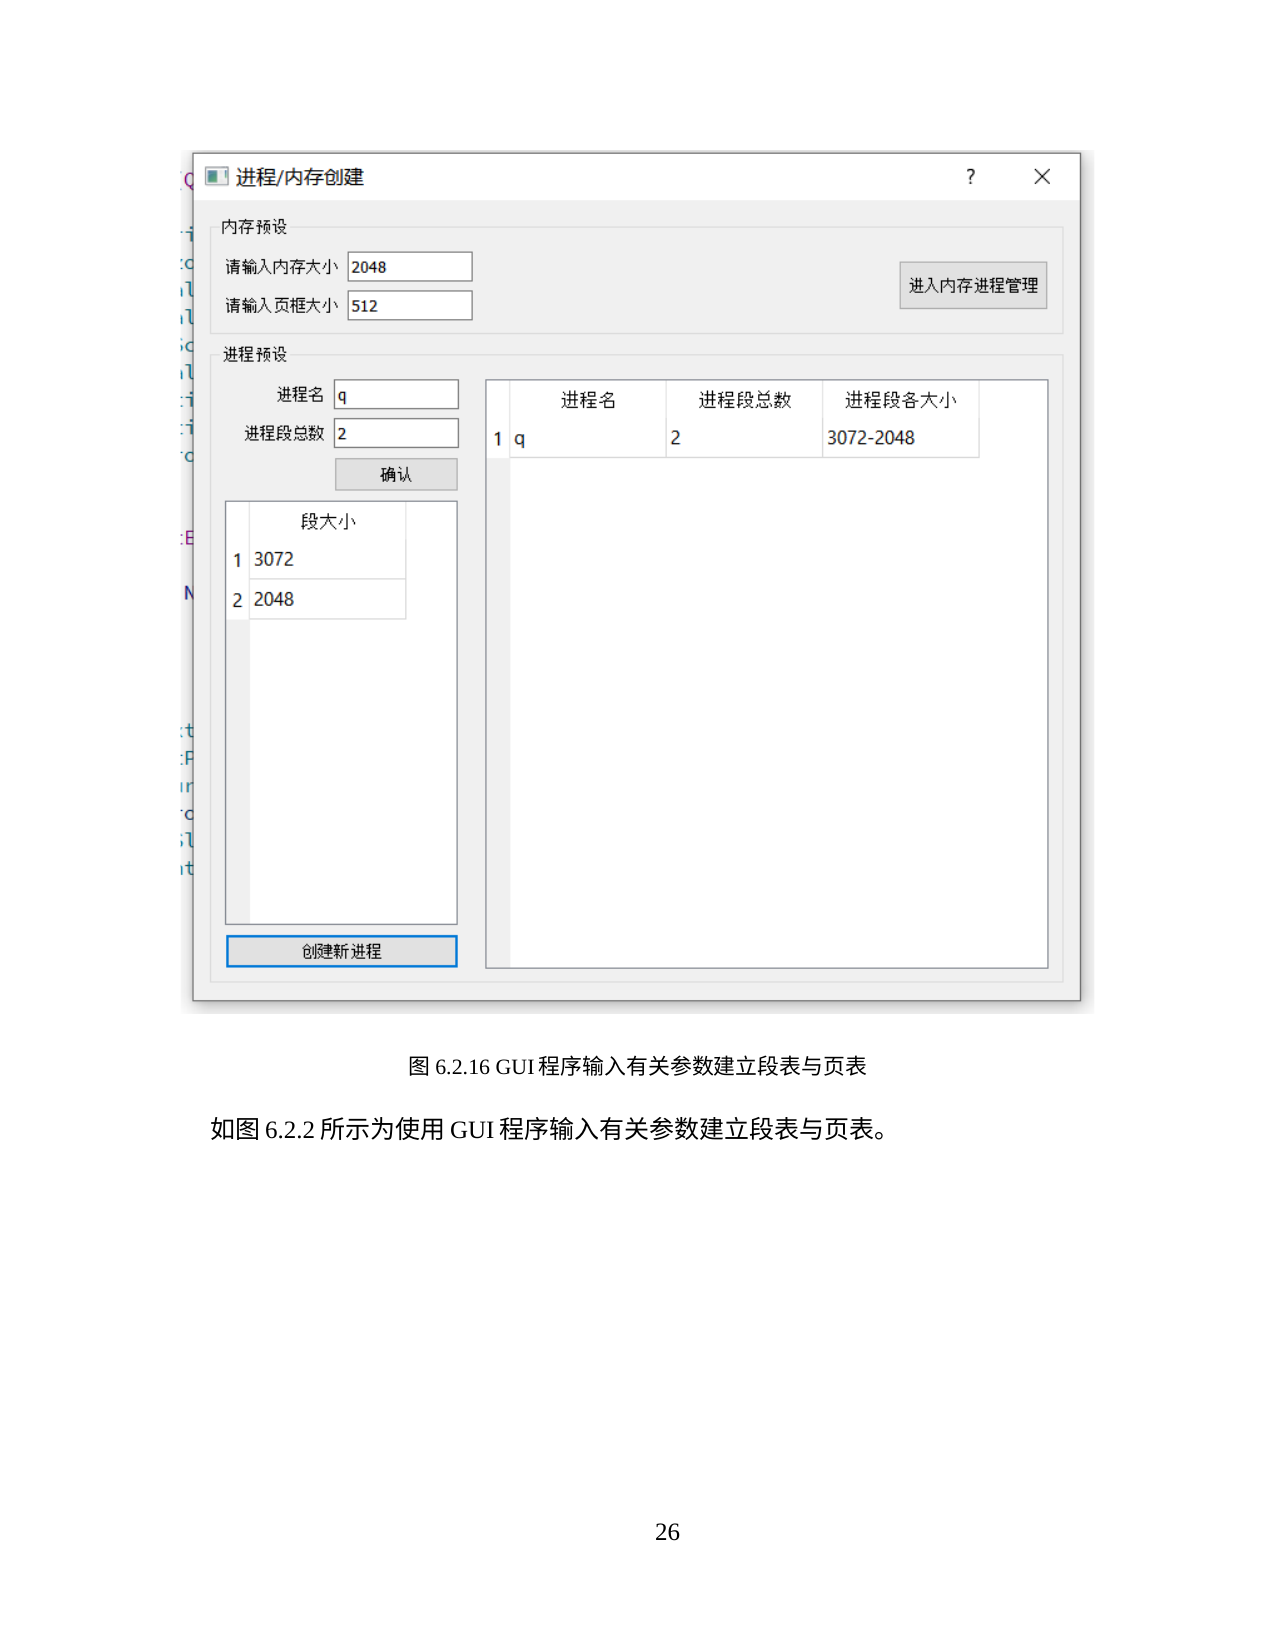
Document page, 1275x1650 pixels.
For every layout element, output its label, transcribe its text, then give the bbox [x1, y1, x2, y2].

picture [180, 150, 1095, 1014]
text 如图6.2.2所示为使用GUI程序输入有关参数建立段表与页表。 [150, 1101, 1125, 1147]
